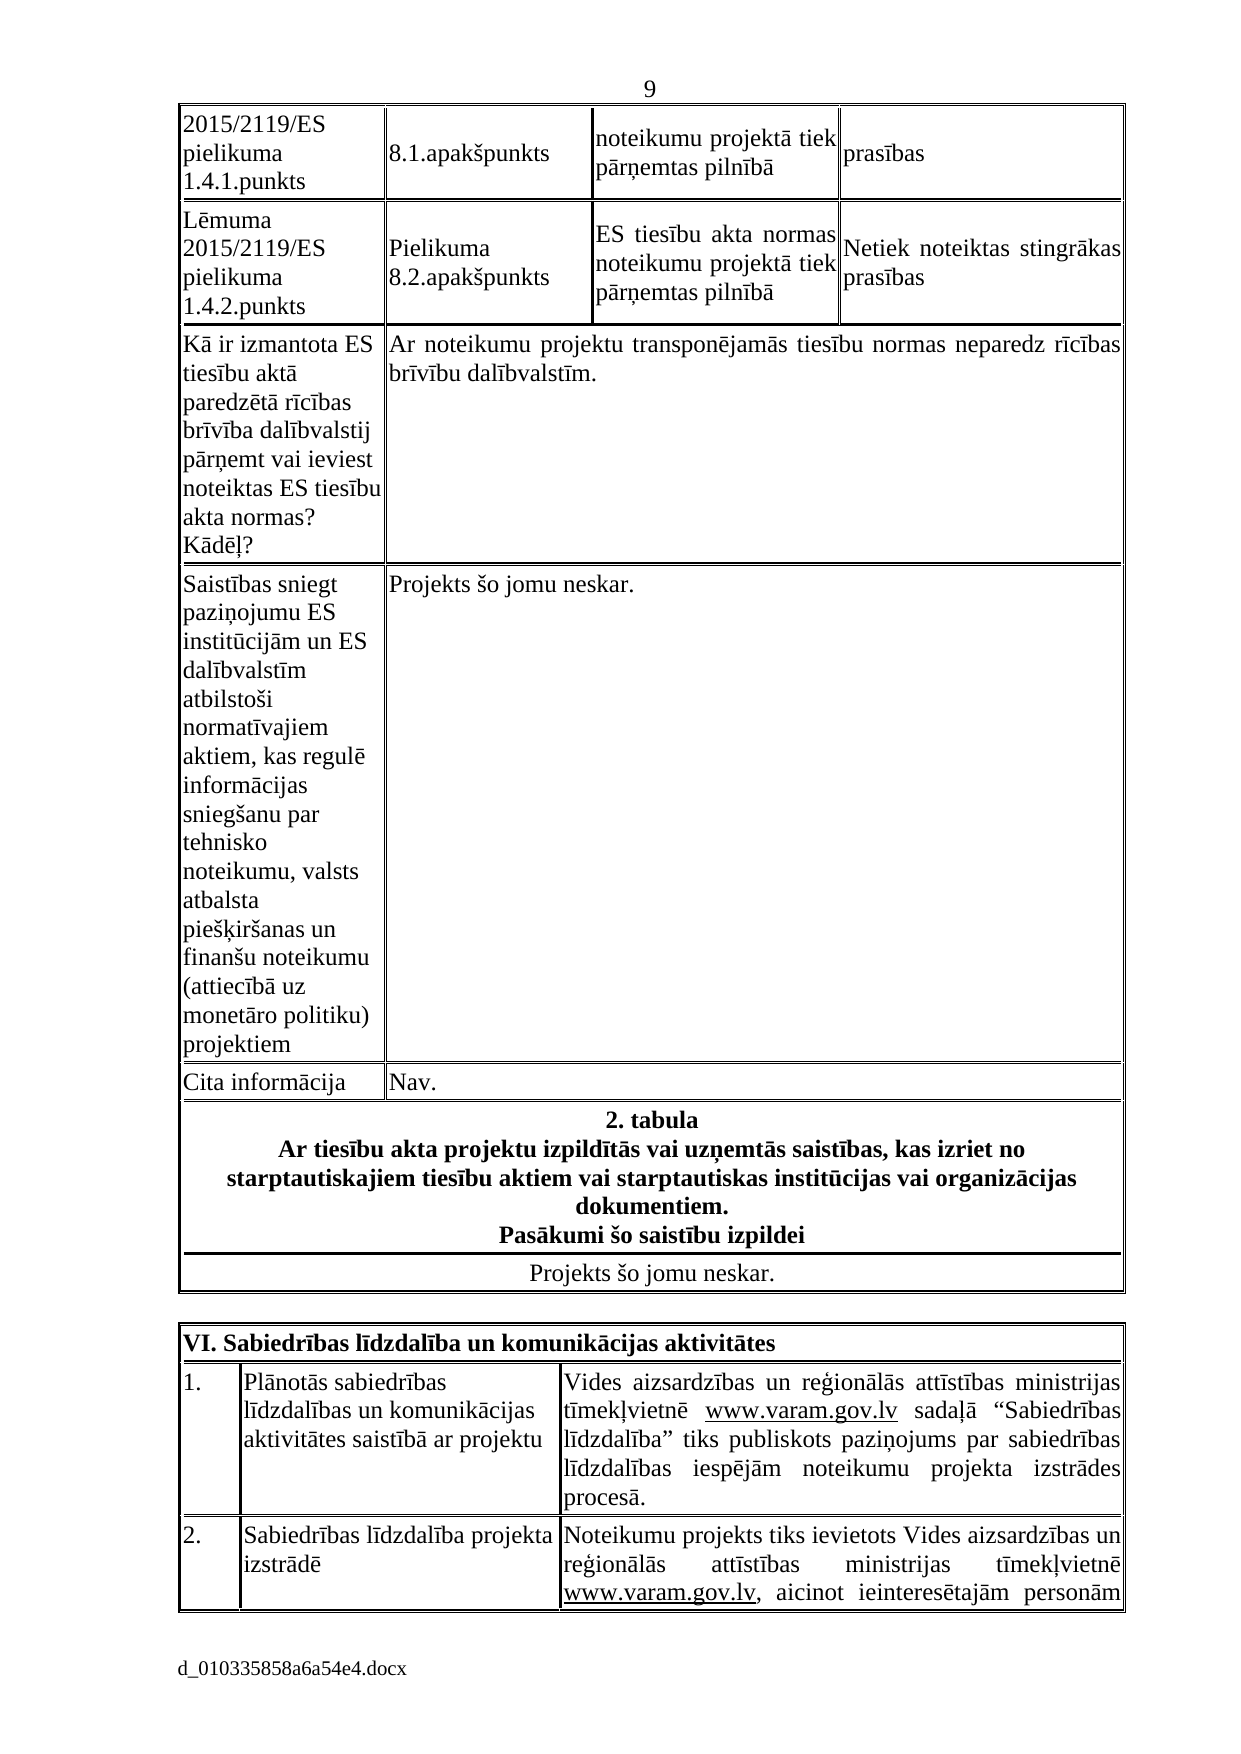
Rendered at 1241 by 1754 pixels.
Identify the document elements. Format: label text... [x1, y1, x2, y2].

table_cell Ar noteikumu projektu transponējamās tiesību normas neparedz rīcības brīvību dalībvalstīm. [387, 323, 1124, 562]
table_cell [181, 106, 386, 198]
table_cell Lēmuma 2015/2119/ES pielikuma 1.4.2.punkts [181, 198, 384, 323]
table_cell Vides aizsardzības un reģionālās attīstības ministrijas tīmekļvietnē www.varam.gov.lv sadaļā “Sabiedrības līdzdalība” tiks publiskots paziņojums par sabiedrības līdzdalības iespējām noteikumu projekta izstrādes procesā. [562, 1360, 1123, 1514]
table_cell 2. [180, 1514, 240, 1609]
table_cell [560, 1514, 1124, 1609]
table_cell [386, 106, 592, 198]
table_cell Projekts šo jomu neskar. [181, 1252, 1123, 1290]
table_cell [240, 1517, 560, 1609]
table_cell Nav. [386, 1061, 1124, 1099]
table_cell Netiek noteiktas stingrākas prasības [841, 198, 1123, 323]
table_cell Cita informācija [180, 1061, 386, 1099]
table_cell Plānotās sabiedrības līdzdalības un komunikācijas aktivitātes saistībā ar projektu [242, 1364, 559, 1514]
table_cell Kā ir izmantota ES tiesību aktā paredzētā rīcības brīvība dalībvalstij pārņemt vai ieviest noteiktas ES tiesību akta normas? Kādēļ? [180, 323, 384, 562]
table_cell 1. [181, 1360, 239, 1514]
table_cell ES tiesību akta normas noteikumu projektā tiek pārņemtas pilnībā [594, 202, 838, 323]
table_cell Projekts šo jomu neskar. [387, 562, 1123, 1061]
table_cell Pielikuma 8.2.apakšpunkts [387, 202, 591, 323]
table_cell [840, 106, 1123, 198]
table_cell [592, 106, 840, 198]
table_cell 2. tabula Ar tiesību akta projektu izpildītās vai uzņemtās saistības, kas izriet no starptautiskajiem tiesību aktiem vai starptautiskas institūcijas vai organizācijas dokumentiem. Pasākumi šo saistību izpildei [180, 1099, 1124, 1252]
table_cell Saistības sniegt paziņojumu ES institūcijām un ES dalībvalstīm atbilstoši normatīvajiem aktiem, kas regulē informācijas sniegšanu par tehnisko noteikumu, valsts atbalsta piešķiršanas un finanšu noteikumu (attiecībā uz monetāro politiku) projektiem [181, 562, 384, 1061]
table_header VI. Sabiedrības līdzdalība un komunikācijas aktivitātes [181, 1326, 1123, 1360]
